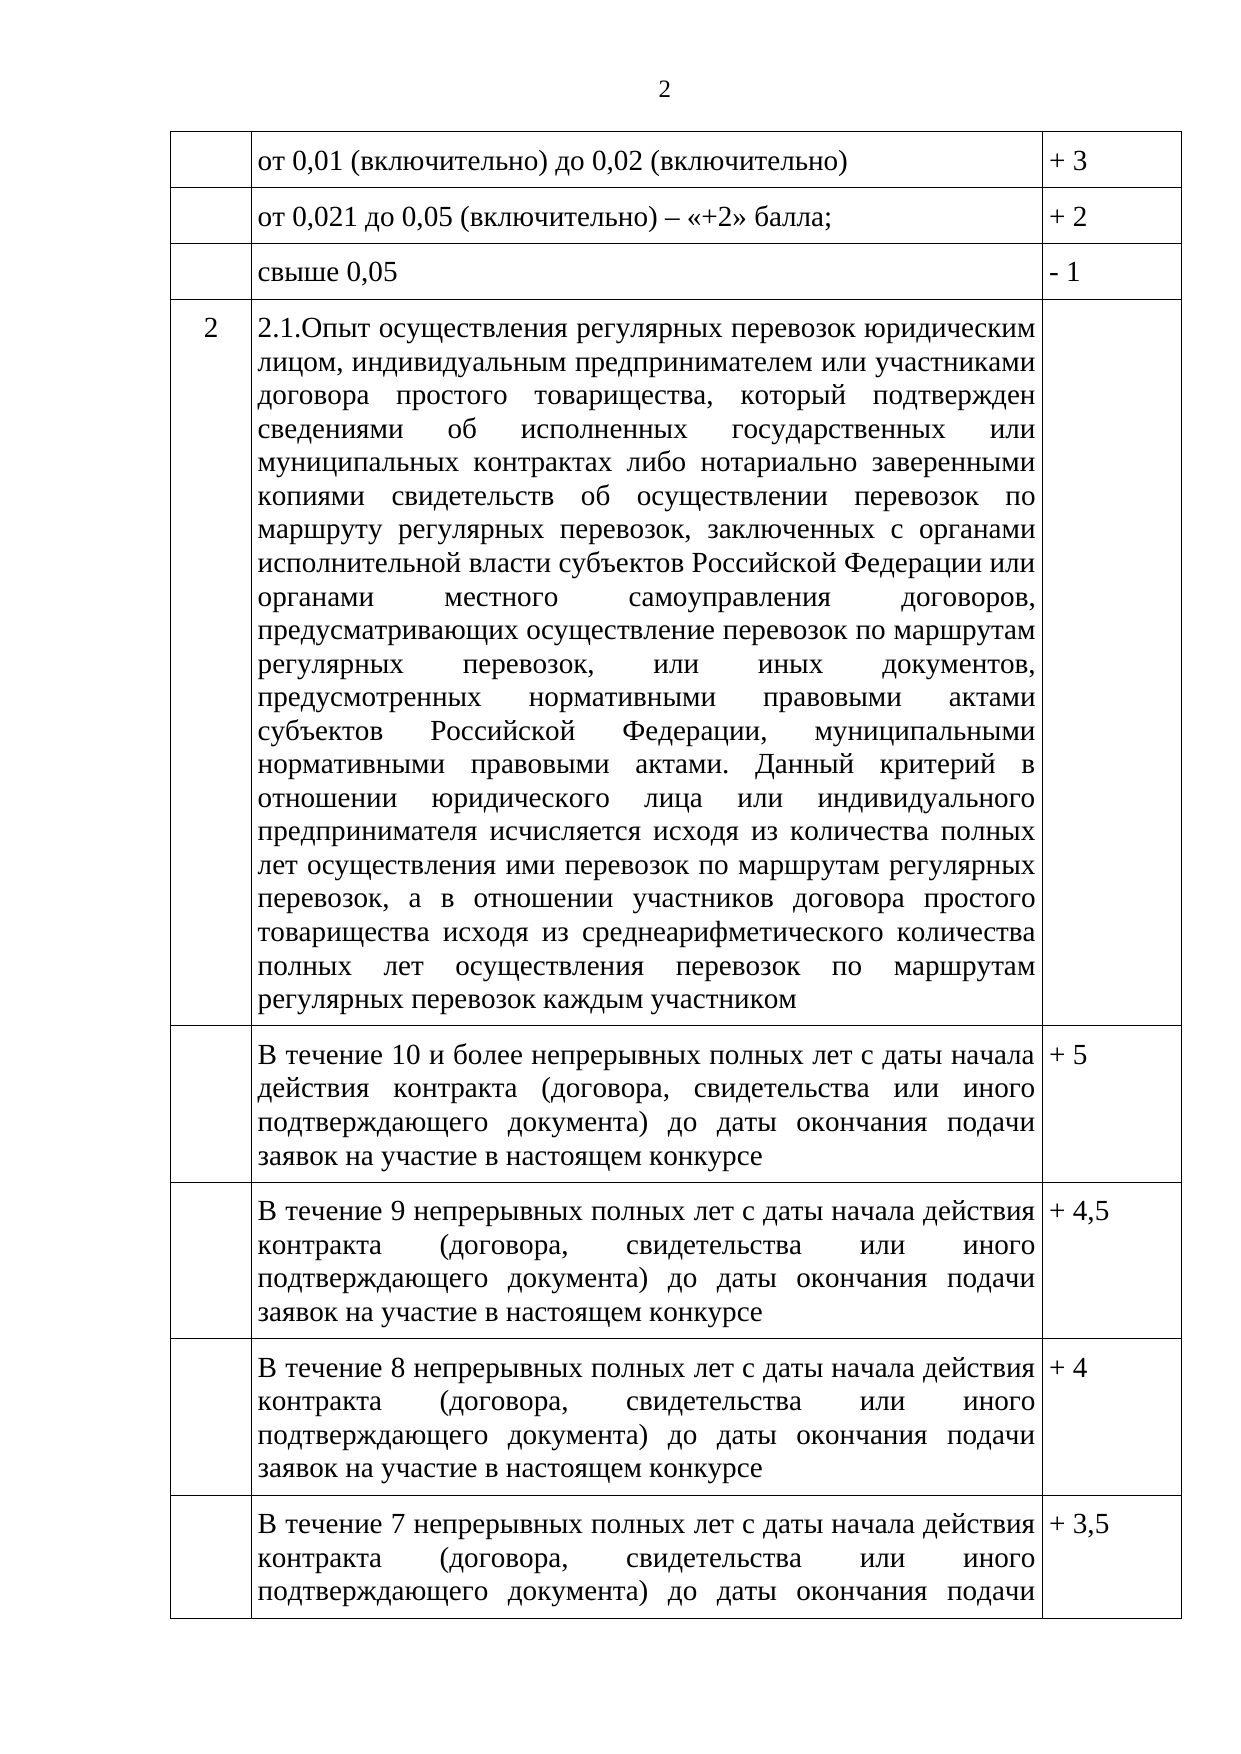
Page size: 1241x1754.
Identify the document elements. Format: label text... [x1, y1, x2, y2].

table_cell [171, 1496, 251, 1618]
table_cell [252, 1496, 1042, 1618]
table_cell [171, 1339, 251, 1495]
table_cell + 2 [1043, 188, 1181, 243]
table_cell 2.1.Опыт осуществления регулярных перевозок юридическим лицом, индивидуальным предпринимателем или участниками договора простого товарищества, который подтвержден сведениями об исполненных государственных или муниципальных контрактах либо нотариально заверенными копиями свидетельств об осуществлении перевозок по маршруту регулярных перевозок, заключенных с органами исполнительной власти субъектов Российской Федерации или органами местного самоуправления договоров, предусматривающих осуществление перевозок по маршрутам регулярных перевозок, или иных документов, предусмотренных нормативными правовыми актами субъектов Российской Федерации, муниципальными нормативными правовыми актами. Данный критерий в отношении юридического лица или индивидуального предпринимателя исчисляется исходя из количества полных лет осуществления ими перевозок по маршрутам регулярных перевозок, а в отношении участников договора простого товарищества исходя из среднеарифметического количества полных лет осуществления перевозок по маршрутам регулярных перевозок каждым участником [252, 300, 1042, 1025]
table_cell - 1 [1043, 244, 1181, 299]
table_cell + 4 [1043, 1339, 1181, 1495]
table_cell 2 [171, 300, 251, 1025]
table_cell + 4,5 [1043, 1183, 1181, 1338]
table_cell В течение 9 непрерывных полных лет с даты начала действия контракта (договора, свидетельства или иного подтверждающего документа) до даты окончания подачи заявок на участие в настоящем конкурсе [252, 1183, 1042, 1338]
table_cell [171, 188, 251, 243]
table_cell [171, 1183, 251, 1338]
table_cell [171, 132, 251, 187]
table_cell [1043, 300, 1181, 1025]
table_cell + 5 [1043, 1026, 1181, 1182]
table_cell свыше 0,05 [252, 244, 1042, 299]
table_cell [171, 244, 251, 299]
table_cell В течение 10 и более непрерывных полных лет с даты начала действия контракта (договора, свидетельства или иного подтверждающего документа) до даты окончания подачи заявок на участие в настоящем конкурсе [252, 1026, 1042, 1182]
table_cell от 0,021 до 0,05 (включительно) – «+2» балла; [252, 188, 1042, 243]
table_cell [171, 1026, 251, 1182]
table_cell + 3,5 [1043, 1496, 1181, 1618]
table_cell В течение 8 непрерывных полных лет с даты начала действия контракта (договора, свидетельства или иного подтверждающего документа) до даты окончания подачи заявок на участие в настоящем конкурсе [252, 1339, 1042, 1495]
table_cell от 0,01 (включительно) до 0,02 (включительно) [252, 132, 1042, 187]
table_cell + 3 [1043, 132, 1181, 187]
